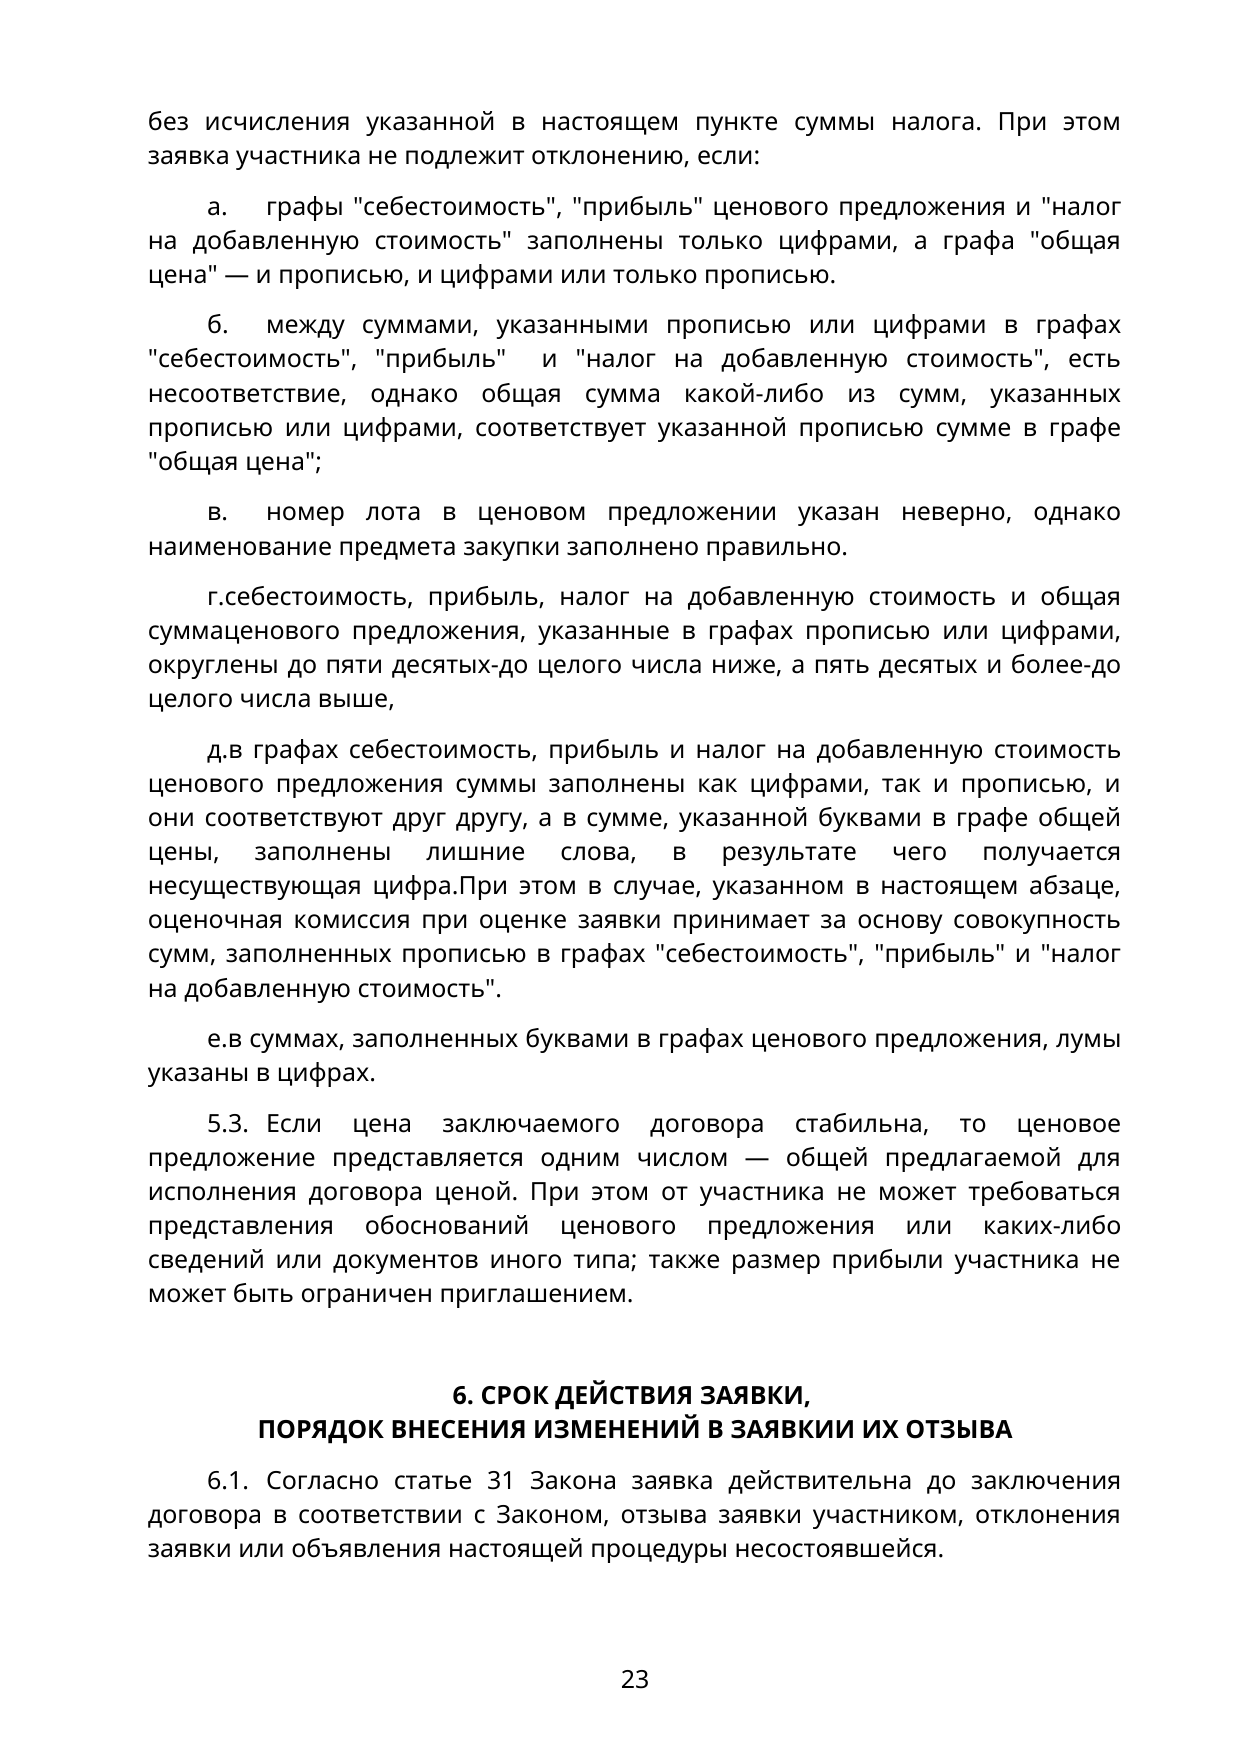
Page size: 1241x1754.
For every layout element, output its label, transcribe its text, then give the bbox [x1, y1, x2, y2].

text г.себестоимость, прибыль, налог на добавленную стоимость и общая суммаценового предложения, указанные в графах прописью или цифрами, округлены до пяти десятых-до целого числа ниже, а пять десятых и более-до целого числа выше, [148, 579, 1122, 715]
text 5.3. Если цена заключаемого договора стабильна, то ценовое предложение представляется одним числом — общей предлагаемой для исполнения договора ценой. При этом от участника не может требоваться представления обоснований ценового предложения или каких-либо сведений или документов иного типа; также размер прибыли участника не может быть ограничен приглашением. [148, 1106, 1122, 1310]
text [148, 103, 1122, 172]
text 6. СРОК ДЕЙСТВИЯ ЗАЯВКИ, ПОРЯДОК ВНЕСЕНИЯ ИЗМЕНЕНИЙ В ЗАЯВКИИ ИХ ОТЗЫВА [207, 1377, 1063, 1446]
text б. между суммами, указанными прописью или цифрами в графах "себестоимость", "прибыль" и "налог на добавленную стоимость", есть несоответствие, однако общая сумма какой-либо из сумм, указанных прописью или цифрами, соответствует указанной прописью сумме в графе "общая цена"; [148, 307, 1122, 477]
text в. номер лота в ценовом предложении указан неверно, однако наименование предмета закупки заполнено правильно. [148, 494, 1122, 562]
text 6.1. Согласно статье 31 Закона заявка действительна до заключения договора в соответствии с Законом, отзыва заявки участником, отклонения заявки или объявления настоящей процедуры несостоявшейся. [148, 1462, 1122, 1564]
text а. графы "себестоимость", "прибыль" ценового предложения и "налог на добавленную стоимость" заполнены только цифрами, а графа "общая цена" — и прописью, и цифрами или только прописью. [148, 188, 1122, 290]
text е.в суммах, заполненных буквами в графах ценового предложения, лумы указаны в цифрах. [148, 1021, 1122, 1089]
text д.в графах себестоимость, прибыль и налог на добавленную стоимость ценового предложения суммы заполнены как цифрами, так и прописью, и они соответствуют друг другу, а в сумме, указанной буквами в графе общей цены, заполнены лишние слова, в результате чего получается несуществующая цифра.При этом в случае, указанном в настоящем абзаце, оценочная комиссия при оценке заявки принимает за основу совокупность сумм, заполненных прописью в графах "себестоимость", "прибыль" и "налог на добавленную стоимость". [148, 732, 1122, 1004]
